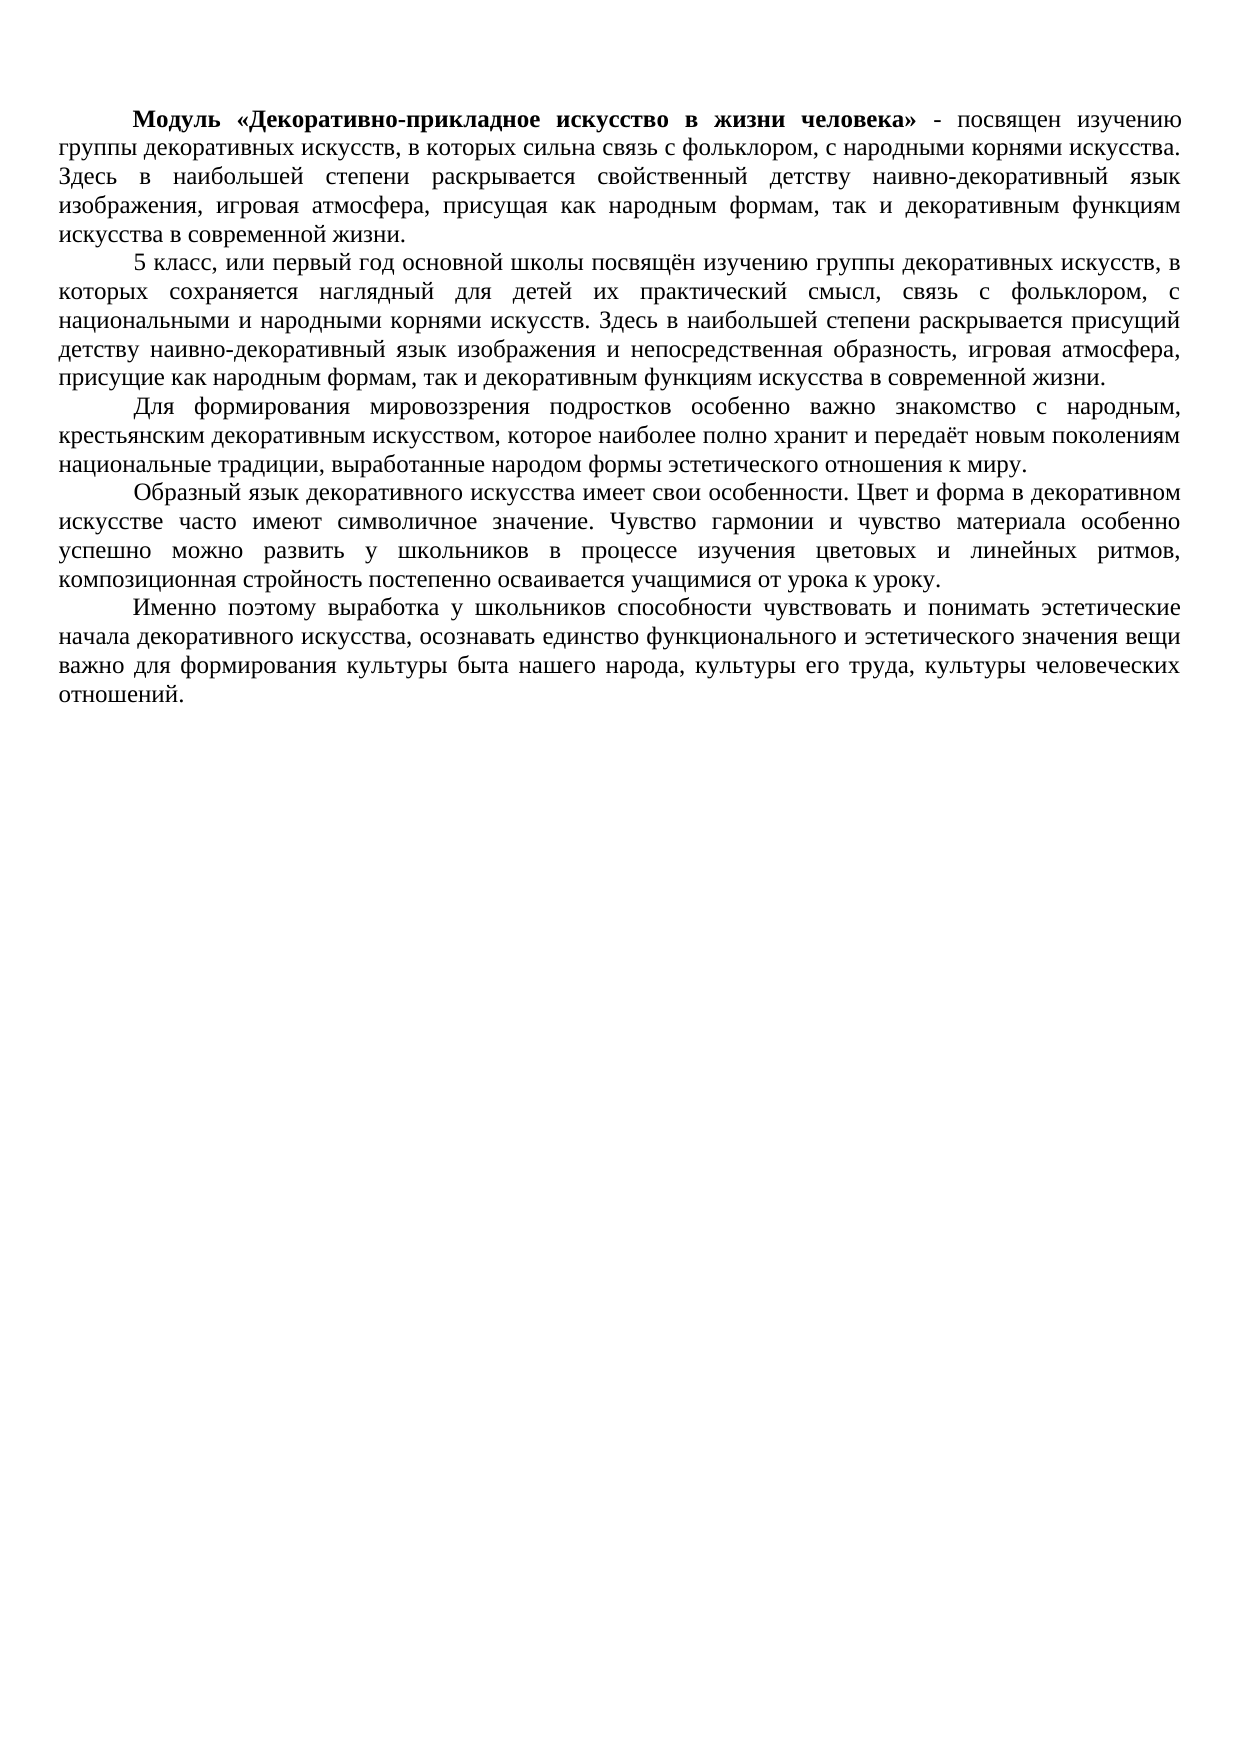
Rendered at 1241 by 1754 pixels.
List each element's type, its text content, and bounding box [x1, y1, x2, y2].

text Модуль «Декоративно-прикладное искусство в жизни человека» - посвящен изучению группы декоративных искусств, в которых сильна связь с фольклором, с народными корнями искусства. Здесь в наибольшей степени раскрывается свойственный детству наивно-декоративный язык изображения, игровая атмосфера, присущая как народным формам, так и декоративным функциям искусства в современной жизни. [58, 104, 1182, 247]
text Для формирования мировоззрения подростков особенно важно знакомство с народным, крестьянским декоративным искусством, которое наиболее полно хранит и передаёт новым поколениям национальные традиции, выработанные народом формы эстетического отношения к миру. [58, 391, 1182, 477]
text 5 класс, или первый год основной школы посвящён изучению группы декоративных искусств, в которых сохраняется наглядный для детей их практический смысл, связь с фольклором, с национальными и народными корнями искусств. Здесь в наибольшей степени раскрывается присущий детству наивно-декоративный язык изображения и непосредственная образность, игровая атмосфера, присущие как народным формам, так и декоративным функциям искусства в современной жизни. [58, 247, 1182, 391]
text Именно поэтому выработка у школьников способности чувствовать и понимать эстетические начала декоративного искусства, осознавать единство функционального и эстетического значения вещи важно для формирования культуры быта нашего народа, культуры его труда, культуры человеческих отношений. [58, 592, 1182, 707]
text Образный язык декоративного искусства имеет свои особенности. Цвет и форма в декоративном искусстве часто имеют символичное значение. Чувство гармонии и чувство материала особенно успешно можно развить у школьников в процессе изучения цветовых и линейных ритмов, композиционная стройность постепенно осваивается учащимися от урока к уроку. [58, 477, 1182, 592]
